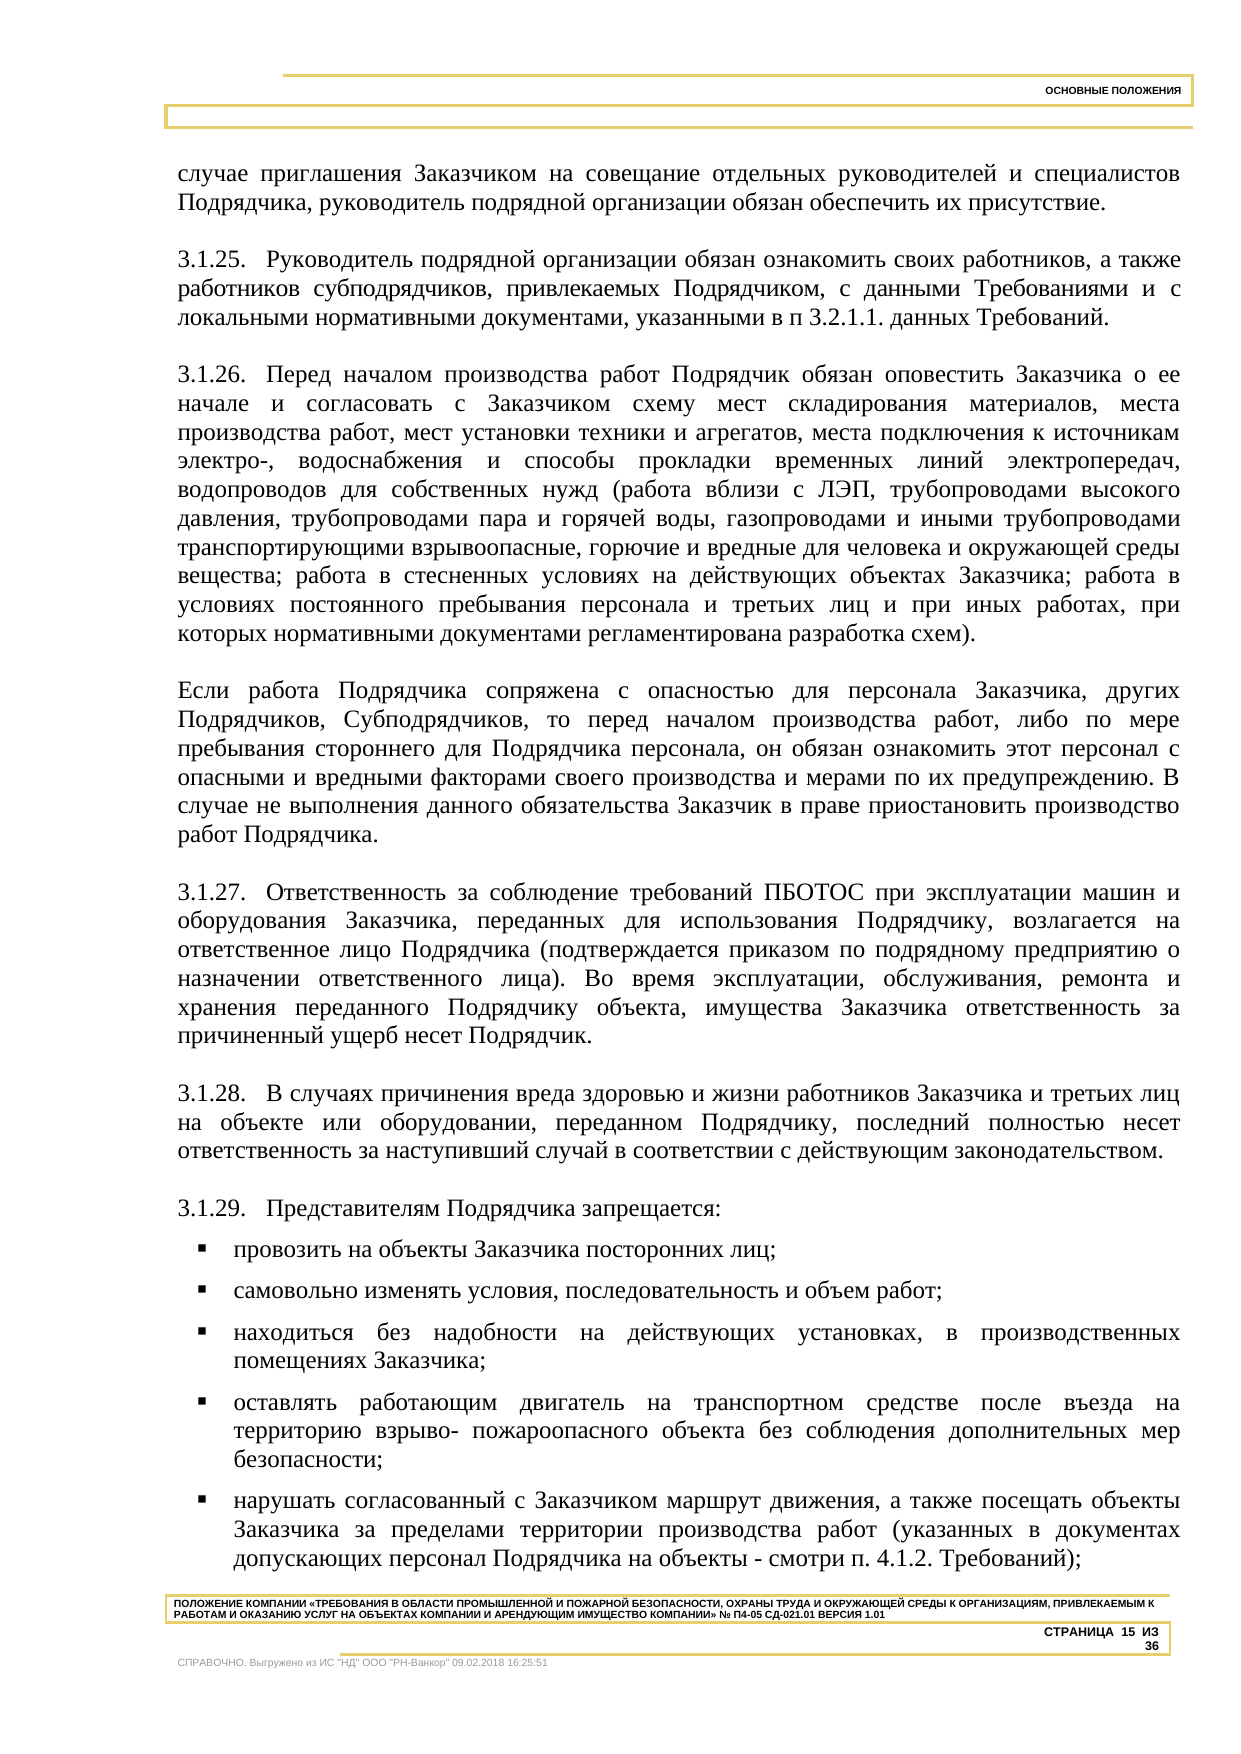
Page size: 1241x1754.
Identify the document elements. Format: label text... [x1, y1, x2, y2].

text 3.1.29. Представителям Подрядчика запрещается: [177, 1193, 1181, 1222]
text 3.1.26. Перед началом производства работ Подрядчик обязан оповестить Заказчика о ее начале и согласовать с Заказчиком схему мест складирования материалов, места производства работ, мест установки техники и агрегатов, места подключения к источникам электро-, водоснабжения и способы прокладки временных линий электропередач, водопроводов для собственных нужд (работа вблизи с ЛЭП, трубопроводами высокого давления, трубопроводами пара и горячей воды, газопроводами и иными трубопроводами транспортирующими взрывоопасные, горючие и вредные для человека и окружающей среды вещества; работа в стесненных условиях на действующих объектах Заказчика; работа в условиях постоянного пребывания персонала и третьих лиц и при иных работах, при которых нормативными документами регламентирована разработка схем). [177, 359, 1181, 647]
text 3.1.25. Руководитель подрядной организации обязан ознакомить своих работников, а также работников субподрядчиков, привлекаемых Подрядчиком, с данными Требованиями и с локальными нормативными документами, указанными в п 3.2.1.1. данных Требований. [177, 244, 1181, 330]
list находиться без надобности на действующих установках, в производственных помещениях Заказчика; [196, 1317, 1181, 1374]
list провозить на объекты Заказчика посторонних лиц; [196, 1234, 1181, 1263]
list оставлять работающим двигатель на транспортном средстве после въезда на территорию взрыво- пожароопасного объекта без соблюдения дополнительных мер безопасности; [196, 1387, 1181, 1473]
list нарушать согласованный с Заказчиком маршрут движения, а также посещать объекты Заказчика за пределами территории производства работ (указанных в документах допускающих персонал Подрядчика на объекты - смотри п. 4.1.2. Требований); [196, 1485, 1181, 1572]
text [177, 158, 1181, 215]
text 3.1.28. В случаях причинения вреда здоровью и жизни работников Заказчика и третьих лиц на объекте или оборудовании, переданном Подрядчику, последний полностью несет ответственность за наступивший случай в соответствии с действующим законодательством. [177, 1078, 1181, 1164]
text 3.1.27. Ответственность за соблюдение требований ПБОТОС при эксплуатации машин и оборудования Заказчика, переданных для использования Подрядчику, возлагается на ответственное лицо Подрядчика (подтверждается приказом по подрядному предприятию о назначении ответственного лица). Во время эксплуатации, обслуживания, ремонта и хранения переданного Подрядчику объекта, имущества Заказчика ответственность за причиненный ущерб несет Подрядчик. [177, 877, 1181, 1049]
list самовольно изменять условия, последовательность и объем работ; [196, 1275, 1181, 1304]
text Если работа Подрядчика сопряжена с опасностью для персонала Заказчика, других Подрядчиков, Субподрядчиков, то перед началом производства работ, либо по мере пребывания стороннего для Подрядчика персонала, он обязан ознакомить этот персонал с опасными и вредными факторами своего производства и мерами по их предупреждению. В случае не выполнения данного обязательства Заказчик в праве приостановить производство работ Подрядчика. [177, 675, 1181, 848]
